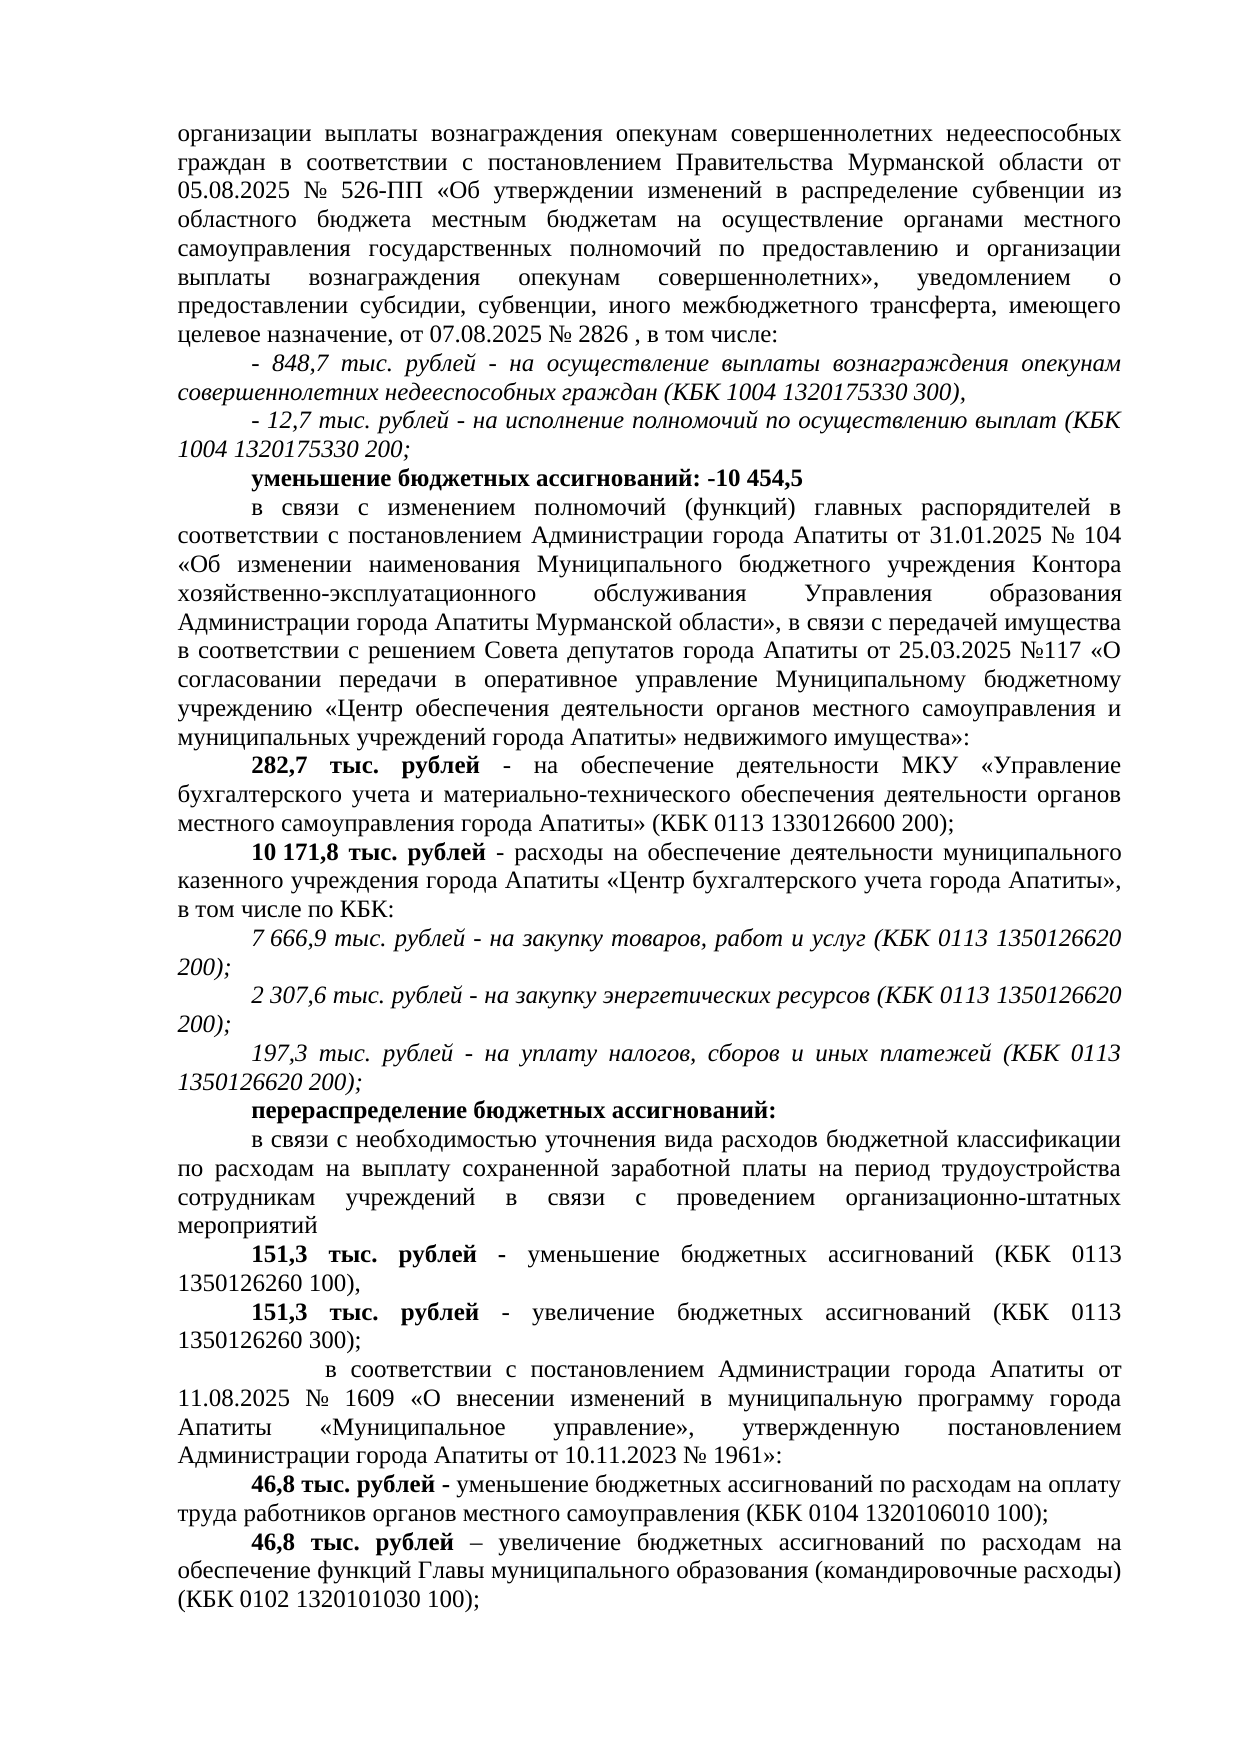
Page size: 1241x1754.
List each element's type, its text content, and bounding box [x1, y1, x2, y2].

text в связи с изменением полномочий (функций) главных распорядителей в соответствии с постановлением Администрации города Апатиты от 31.01.2025 № 104 «Об изменении наименования Муниципального бюджетного учреждения Контора хозяйственно-эксплуатационного обслуживания Управления образования Администрации города Апатиты Мурманской области», в связи с передачей имущества в соответствии с решением Совета депутатов города Апатиты от 25.03.2025 №117 «О согласовании передачи в оперативное управление Муниципальному бюджетному учреждению «Центр обеспечения деятельности органов местного самоуправления и муниципальных учреждений города Апатиты» недвижимого имущества»: [177, 492, 1122, 751]
text - 12,7 тыс. рублей - на исполнение полномочий по осуществлению выплат (КБК 1004 1320175330 200; [177, 406, 1122, 463]
text 46,8 тыс. рублей – увеличение бюджетных ассигнований по расходам на обеспечение функций Главы муниципального образования (командировочные расходы) (КБК 0102 1320101030 100); [177, 1527, 1122, 1613]
text 282,7 тыс. рублей - на обеспечение деятельности МКУ «Управление бухгалтерского учета и материально-технического обеспечения деятельности органов местного самоуправления города Апатиты» (КБК 0113 1330126600 200); [177, 751, 1122, 837]
text 7 666,9 тыс. рублей - на закупку товаров, работ и услуг (КБК 0113 1350126620 200); [177, 923, 1122, 981]
text 197,3 тыс. рублей - на уплату налогов, сборов и иных платежей (КБК 0113 1350126620 200); [177, 1038, 1122, 1096]
text - 848,7 тыс. рублей - на осуществление выплаты вознаграждения опекунам совершеннолетних недееспособных граждан (КБК 1004 1320175330 300), [177, 348, 1122, 406]
text 151,3 тыс. рублей - увеличение бюджетных ассигнований (КБК 0113 1350126260 300); [177, 1297, 1122, 1354]
text 46,8 тыс. рублей - уменьшение бюджетных ассигнований по расходам на оплату труда работников органов местного самоуправления (КБК 0104 1320106010 100); [177, 1469, 1122, 1527]
text перераспределение бюджетных ассигнований: [177, 1096, 1122, 1124]
text 2 307,6 тыс. рублей - на закупку энергетических ресурсов (КБК 0113 1350126620 200); [177, 981, 1122, 1038]
text в соответствии с постановлением Администрации города Апатиты от 11.08.2025 № 1609 «О внесении изменений в муниципальную программу города Апатиты «Муниципальное управление», утвержденную постановлением Администрации города Апатиты от 10.11.2023 № 1961»: [177, 1354, 1122, 1469]
text 151,3 тыс. рублей - уменьшение бюджетных ассигнований (КБК 0113 1350126260 100), [177, 1239, 1122, 1297]
text уменьшение бюджетных ассигнований: -10 454,5 [177, 463, 1122, 492]
text 10 171,8 тыс. рублей - расходы на обеспечение деятельности муниципального казенного учреждения города Апатиты «Центр бухгалтерского учета города Апатиты», в том числе по КБК: [177, 837, 1122, 923]
text в связи с необходимостью уточнения вида расходов бюджетной классификации по расходам на выплату сохраненной заработной платы на период трудоустройства сотрудникам учреждений в связи с проведением организационно-штатных мероприятий [177, 1124, 1122, 1239]
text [177, 118, 1122, 348]
